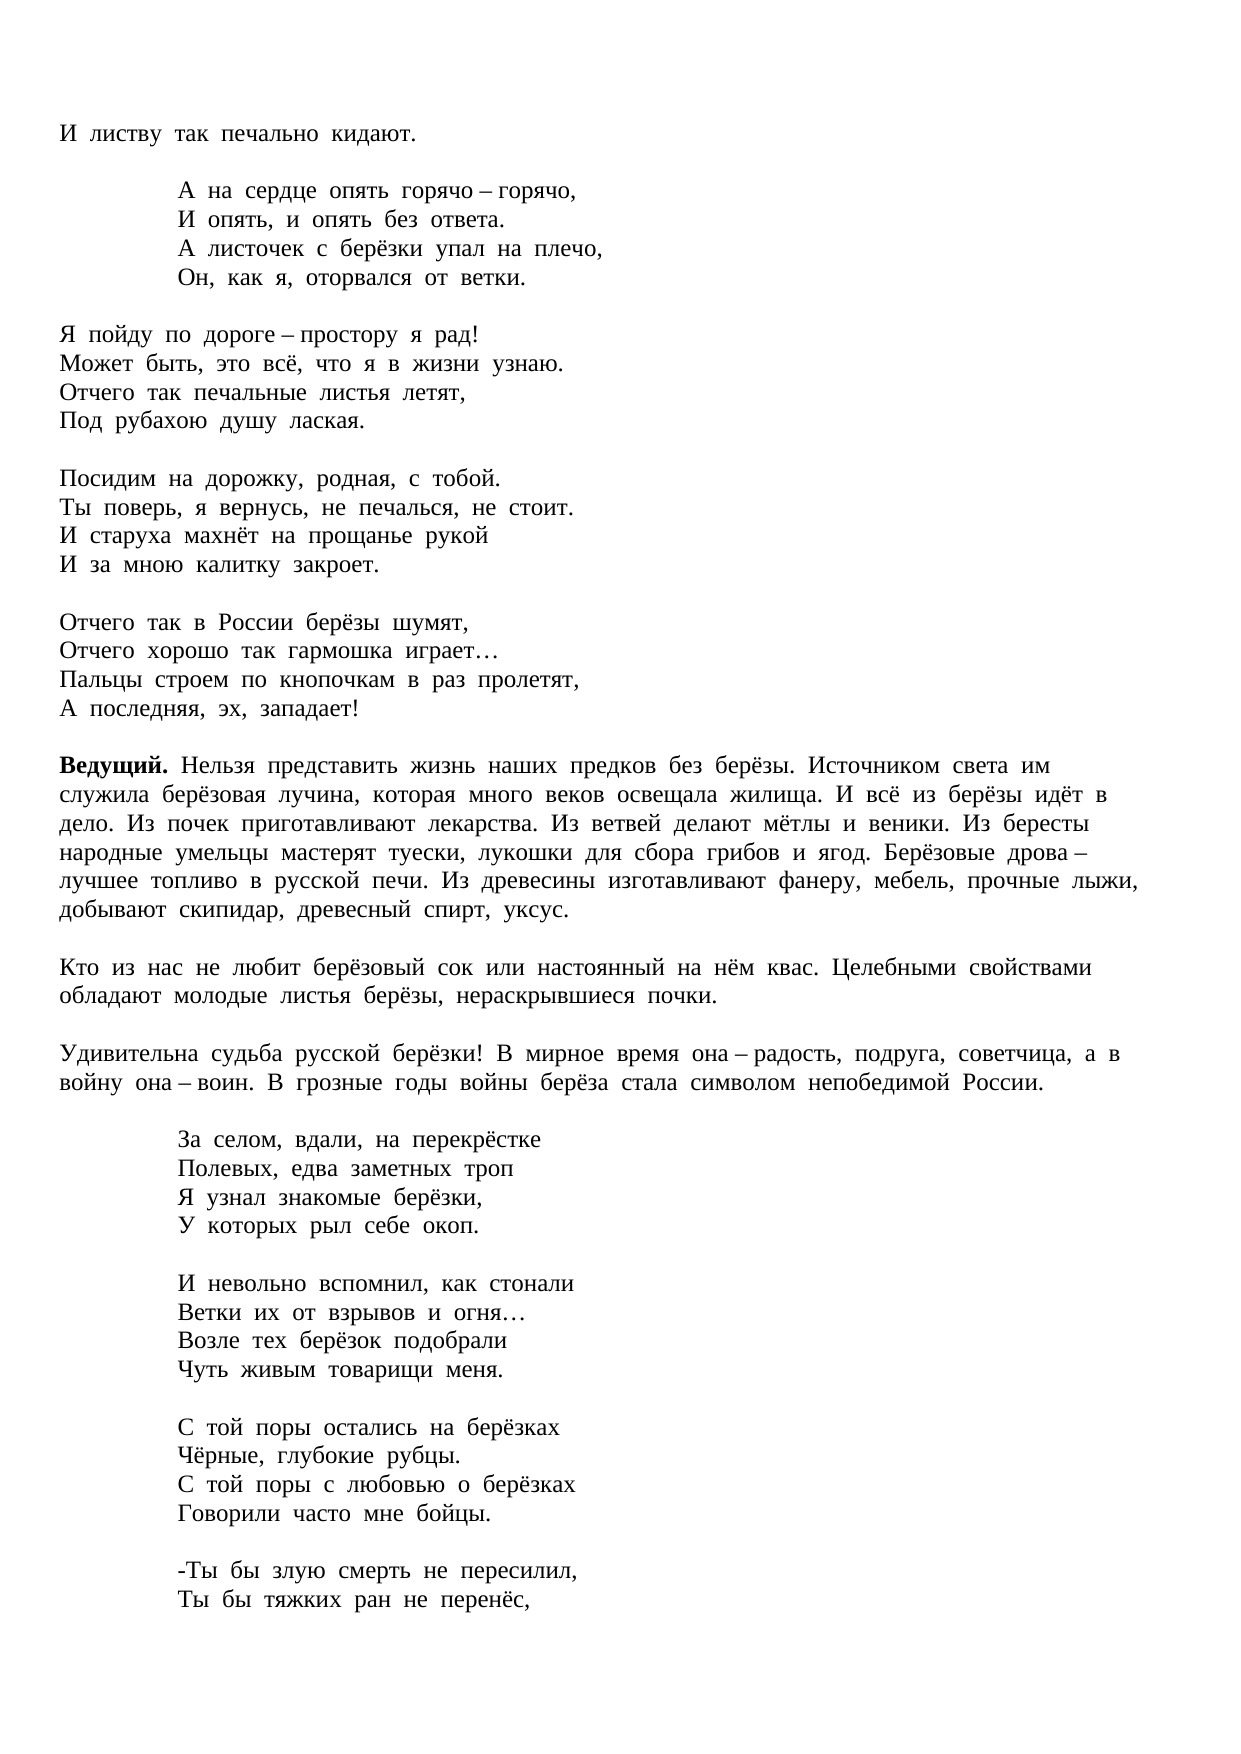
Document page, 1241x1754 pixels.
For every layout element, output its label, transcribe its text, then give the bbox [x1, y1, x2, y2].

text Кто из нас не любит берёзовый сок или настоянный на нём квас. Целебными свойствами обладают молодые листья берёзы, нераскрывшиеся почки. [59, 952, 1152, 1009]
text У которых рыл себе окоп. [177, 1211, 1152, 1239]
text -Ты бы злую смерть не пересилил, [177, 1556, 1152, 1584]
text И старуха махнёт на прощанье рукой [59, 521, 1152, 549]
text С той поры остались на берёзках [177, 1412, 1152, 1441]
text И опять, и опять без ответа. [177, 204, 1152, 233]
text Он, как я, оторвался от ветки. [177, 262, 1152, 291]
text С той поры с любовью о берёзках [177, 1469, 1152, 1498]
text Под рубахою душу лаская. [59, 406, 1152, 434]
text А на сердце опять горячо – горячо, [177, 176, 1152, 204]
text А последняя, эх, западает! [59, 693, 1152, 722]
text Посидим на дорожку, родная, с тобой. [59, 463, 1152, 492]
text Удивительна судьба русской берёзки! В мирное время она – радость, подруга, советчица, а в войну она – воин. В грозные годы войны берёза стала символом непобедимой России. [59, 1038, 1152, 1096]
text Полевых, едва заметных троп [177, 1153, 1152, 1182]
text Я узнал знакомые берёзки, [177, 1182, 1152, 1211]
text И за мною калитку закроет. [59, 549, 1152, 578]
text Чуть живым товарищи меня. [177, 1354, 1152, 1383]
text Возле тех берёзок подобрали [177, 1326, 1152, 1354]
text Отчего хорошо так гармошка играет… [59, 636, 1152, 664]
text Отчего так в России берёзы шумят, [59, 607, 1152, 636]
text И невольно вспомнил, как стонали [177, 1268, 1152, 1297]
text Ветки их от взрывов и огня… [177, 1297, 1152, 1326]
text Ведущий. Нельзя представить жизнь наших предков без берёзы. Источником света им служила берёзовая лучина, которая много веков освещала жилища. И всё из берёзы идёт в дело. Из почек приготавливают лекарства. Из ветвей делают мётлы и веники. Из бересты народные умельцы мастерят туески, лукошки для сбора грибов и ягод. Берёзовые дрова – лучшее топливо в русской печи. Из древесины изготавливают фанеру, мебель, прочные лыжи, добывают скипидар, древесный спирт, уксус. [59, 751, 1152, 923]
text Чёрные, глубокие рубцы. [177, 1441, 1152, 1469]
text И листву так печально кидают. [59, 118, 1152, 147]
text Отчего так печальные листья летят, [59, 377, 1152, 406]
text А листочек с берёзки упал на плечо, [177, 233, 1152, 262]
text Говорили часто мне бойцы. [177, 1498, 1152, 1527]
text Я пойду по дороге – простору я рад! [59, 319, 1152, 348]
text Ты поверь, я вернусь, не печалься, не стоит. [59, 492, 1152, 521]
text Пальцы строем по кнопочкам в раз пролетят, [59, 664, 1152, 693]
text Может быть, это всё, что я в жизни узнаю. [59, 348, 1152, 377]
text За селом, вдали, на перекрёстке [177, 1124, 1152, 1153]
text Ты бы тяжких ран не перенёс, [177, 1584, 1152, 1613]
